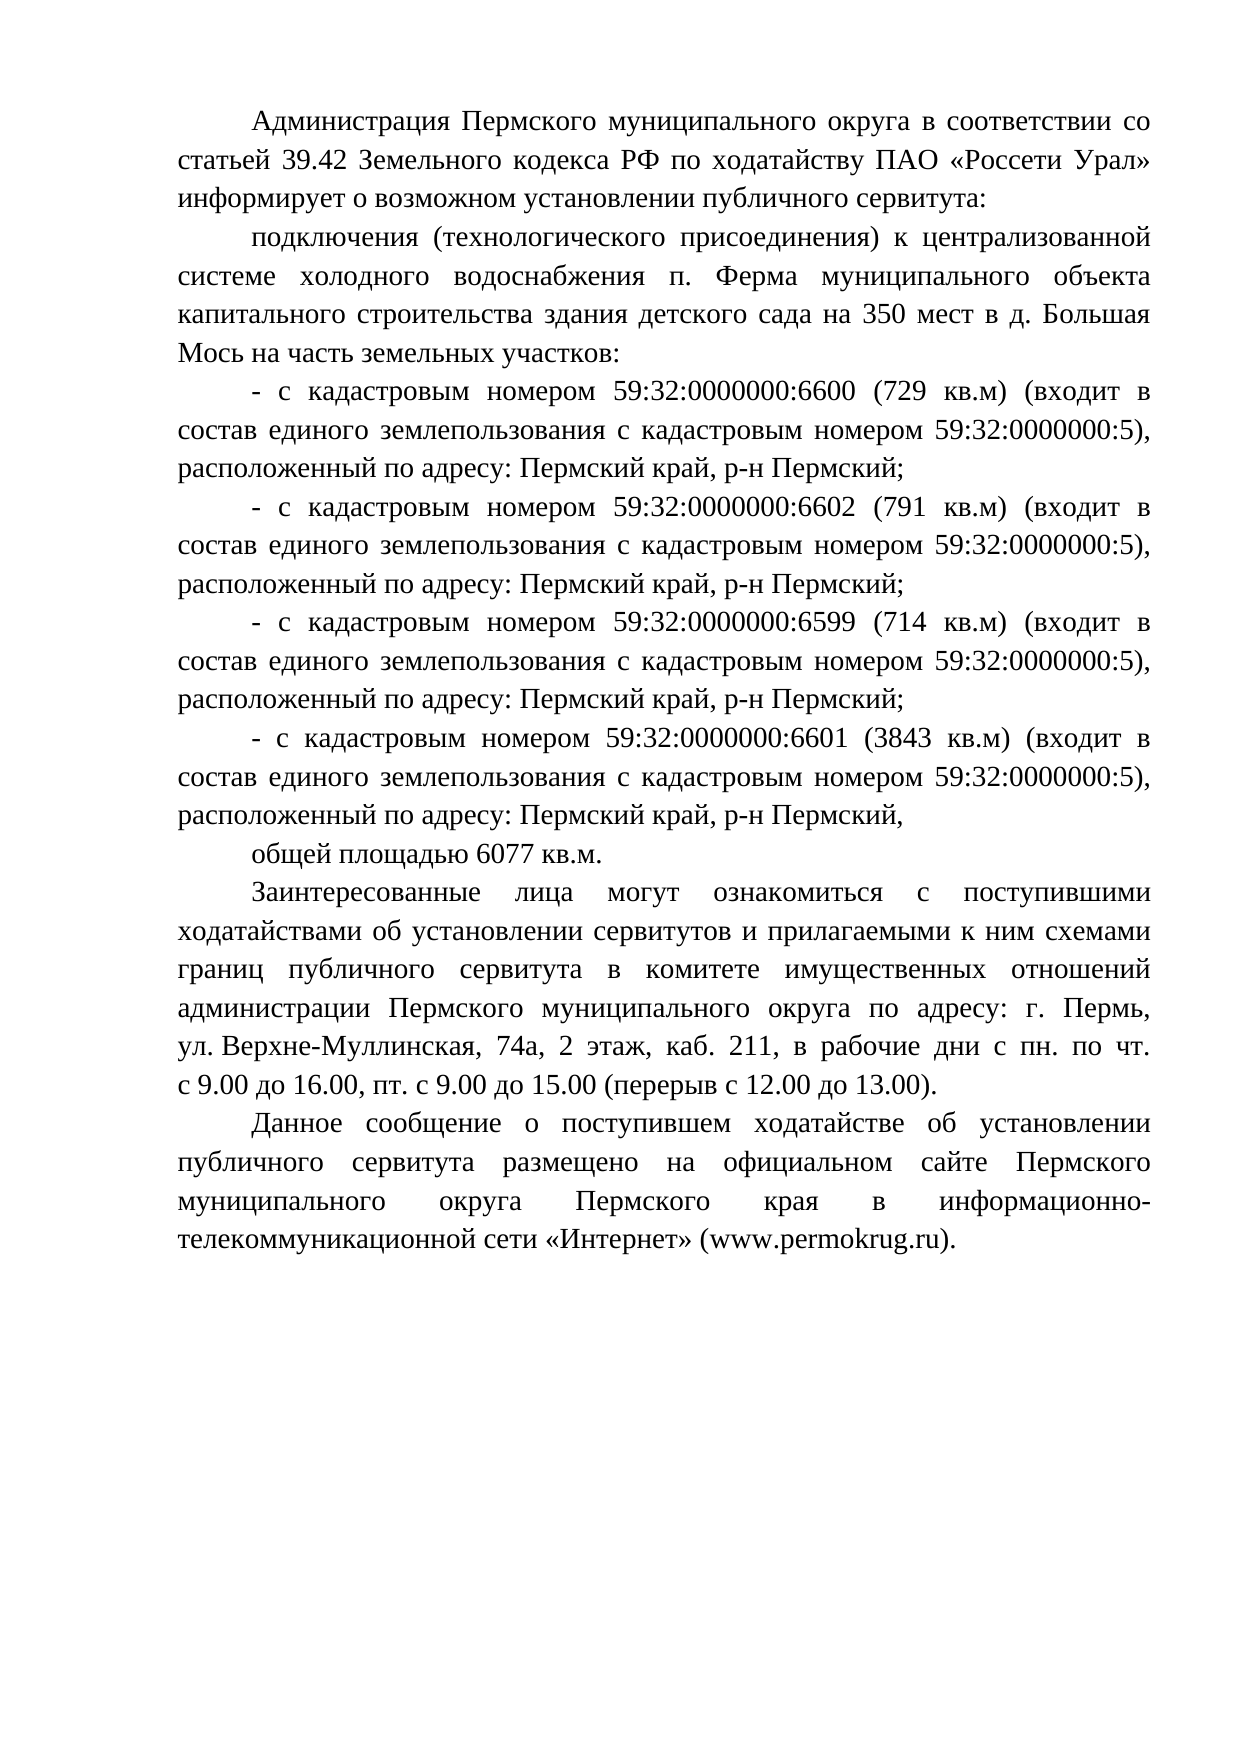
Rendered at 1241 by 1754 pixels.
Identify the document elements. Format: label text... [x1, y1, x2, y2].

list Заинтересованные лица могут ознакомиться с поступившими ходатайствами об установлении сервитутов и прилагаемыми к ним схемами границ публичного сервитута в комитете имущественных отношений администрации Пермского муниципального округа по адресу: г. Пермь, ул. Верхне-Муллинская, 74а, 2 этаж, каб. 211, в рабочие дни с пн. по чт. с 9.00 до 16.00, пт. с 9.00 до 15.00 (перерыв с 12.00 до 13.00). [177, 874, 1152, 1101]
list - с кадастровым номером 59:32:0000000:6601 (3843 кв.м) (входит в состав единого землепользования с кадастровым номером 59:32:0000000:5), расположенный по адресу: Пермский край, р-н Пермский, [177, 720, 1152, 831]
list - с кадастровым номером 59:32:0000000:6599 (714 кв.м) (входит в состав единого землепользования с кадастровым номером 59:32:0000000:5), расположенный по адресу: Пермский край, р-н Пермский; [177, 604, 1152, 715]
text Данное сообщение о поступившем ходатайстве об установлении публичного сервитута размещено на официальном сайте Пермского муниципального округа Пермского края в информационно-телекоммуникационной сети «Интернет» (www.permokrug.ru). [177, 1106, 1152, 1255]
list общей площадью 6077 кв.м. [177, 836, 1152, 869]
text Администрация Пермского муниципального округа в соответствии со статьей 39.42 Земельного кодекса РФ по ходатайству ПАО «Россети Урал» информирует о возможном установлении публичного сервитута: [177, 103, 1152, 214]
list - с кадастровым номером 59:32:0000000:6600 (729 кв.м) (входит в состав единого землепользования с кадастровым номером 59:32:0000000:5), расположенный по адресу: Пермский край, р-н Пермский; [177, 373, 1152, 484]
list подключения (технологического присоединения) к централизованной системе холодного водоснабжения п. Ферма муниципального объекта капитального строительства здания детского сада на 350 мест в д. Большая Мось на часть земельных участков: [177, 219, 1152, 368]
list - с кадастровым номером 59:32:0000000:6602 (791 кв.м) (входит в состав единого землепользования с кадастровым номером 59:32:0000000:5), расположенный по адресу: Пермский край, р-н Пермский; [177, 489, 1152, 599]
